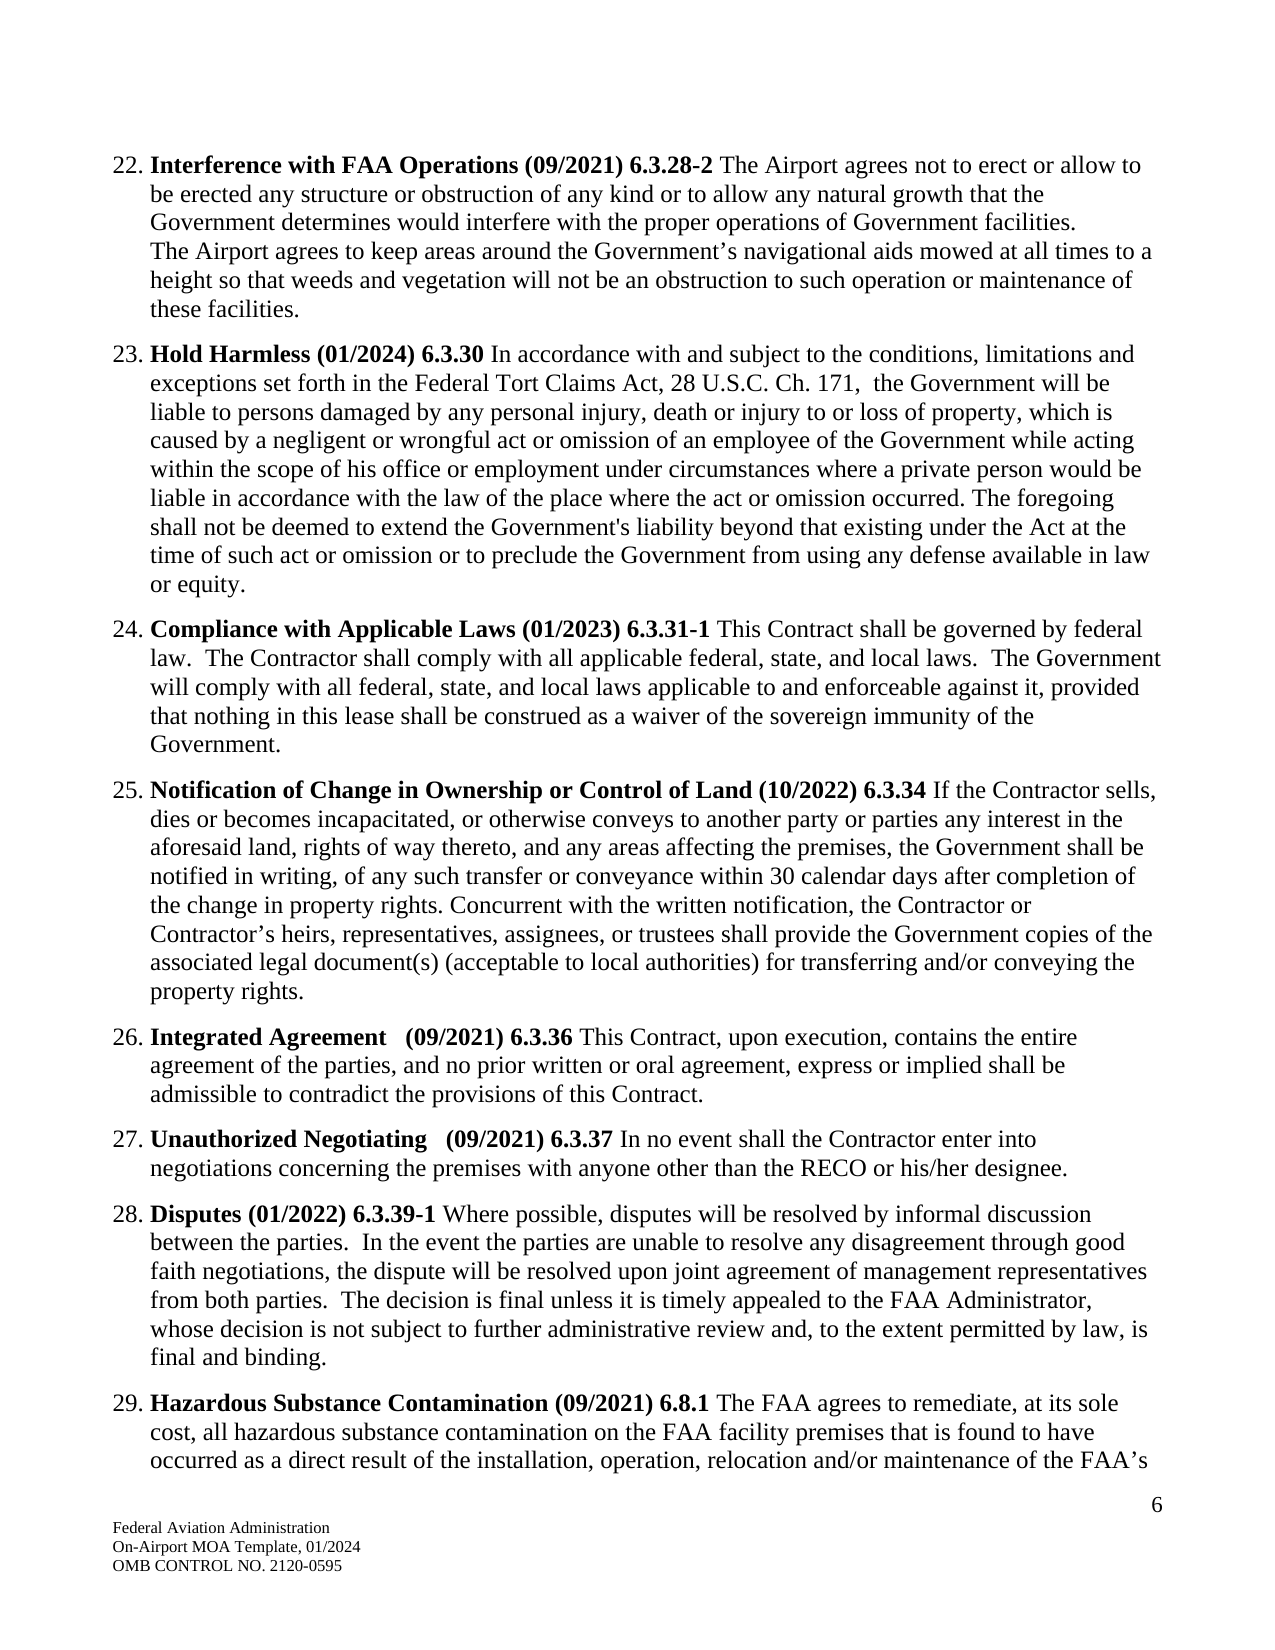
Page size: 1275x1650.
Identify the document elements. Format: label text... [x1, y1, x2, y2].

list Hold Harmless (01/2024) 6.3.30 Insert in all real estate contracts. In accordance with and subject to the conditions, limitations and exceptions set forth in the Federal Tort Claims Act, 28 U.S.C. Ch. 171, the Government will be liable to persons damaged by any personal injury, death or injury to or loss of property, which is caused by a negligent or wrongful act or omission of an employee of the Government while acting within the scope of his office or employment under circumstances where a private person would be liable in accordance with the law of the place where the act or omission occurred. The foregoing shall not be deemed to extend the Government's liability beyond that existing under the Act at the time of such act or omission or to preclude the Government from using any defense available in law or equity. [112, 339, 1162, 598]
list Compliance with Applicable Laws (01/2023) 6.3.31-1 Insert in all land leases, MOAs, and easements. This Contract shall be governed by federal law. The Contractor shall comply with all applicable federal, state, and local laws. The Government will comply with all federal, state, and local laws applicable to and enforceable against it, provided that nothing in this lease shall be construed as a waiver of the sovereign immunity of the Government. [112, 614, 1162, 758]
list Disputes (01/2022) 6.3.39-1 Insert in all outgrants and on-airport MOAs. Where possible, disputes will be resolved by informal discussion between the parties. In the event the parties are unable to resolve any disagreement through good faith negotiations, the dispute will be resolved upon joint agreement of management representatives from both parties. The decision is final unless it is timely appealed to the FAA Administrator, whose decision is not subject to further administrative review and, to the extent permitted by law, is final and binding. [112, 1199, 1162, 1371]
list Unauthorized Negotiating (09/2021) 6.3.37 Insert in all leases and easements. In no event shall the Contractor enter into negotiations concerning the premises with anyone other than the RECO or his/her designee. [112, 1124, 1162, 1182]
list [112, 1388, 1162, 1474]
list Notification of Change in Ownership or Control of Land (10/2022) 6.3.34 Insert in all land leases, MOAs, and easements. If the Contractor sells, dies or becomes incapacitated, or otherwise conveys to another party or parties any interest in the aforesaid land, rights of way thereto, and any areas affecting the premises, the Government shall be notified in writing, of any such transfer or conveyance within 30 calendar days after completion of the change in property rights. Concurrent with the written notification, the Contractor or Contractor’s heirs, representatives, assignees, or trustees shall provide the Government copies of the associated legal document(s) (acceptable to local authorities) for transferring and/or conveying the property rights. [112, 775, 1162, 1005]
list Interference with FAA Operations (09/2021) 6.3.28-2 Insert in all on-airport land leases and MOAs. The Airport agrees not to erect or allow to be erected any structure or obstruction of any kind or to allow any natural growth that the Government determines would interfere with the proper operations of Government facilities. The Airport agrees to keep areas around the Government’s navigational aids mowed at all times to a height so that weeds and vegetation will not be an obstruction to such operation or maintenance of these facilities. [112, 150, 1162, 322]
list Integrated Agreement (09/2021) 6.3.36 Insert in all real estate contracts. This Contract, upon execution, contains the entire agreement of the parties, and no prior written or oral agreement, express or implied shall be admissible to contradict the provisions of this Contract. [112, 1022, 1162, 1108]
